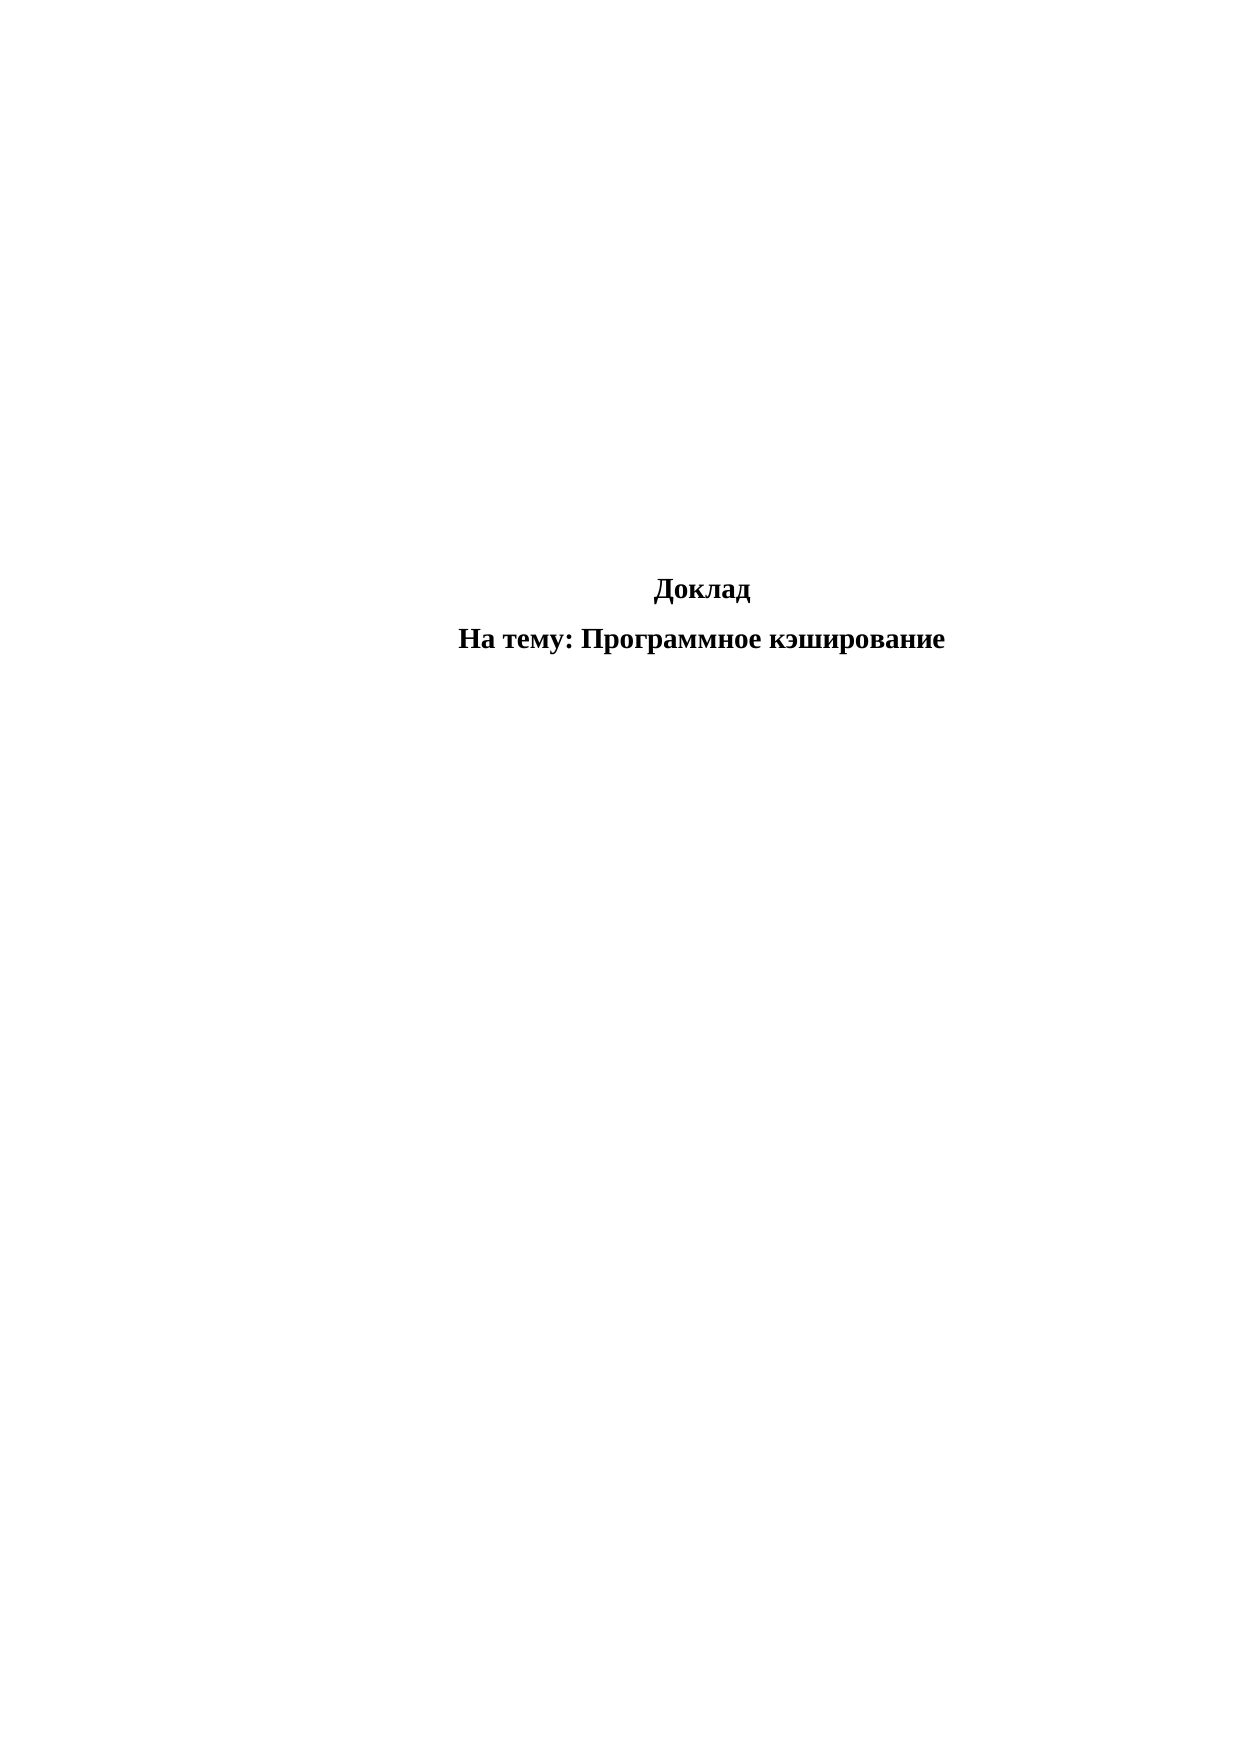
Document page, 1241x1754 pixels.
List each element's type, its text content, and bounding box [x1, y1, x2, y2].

title Доклад [177, 571, 1152, 604]
title На тему: Программное кэширование [177, 621, 1152, 655]
